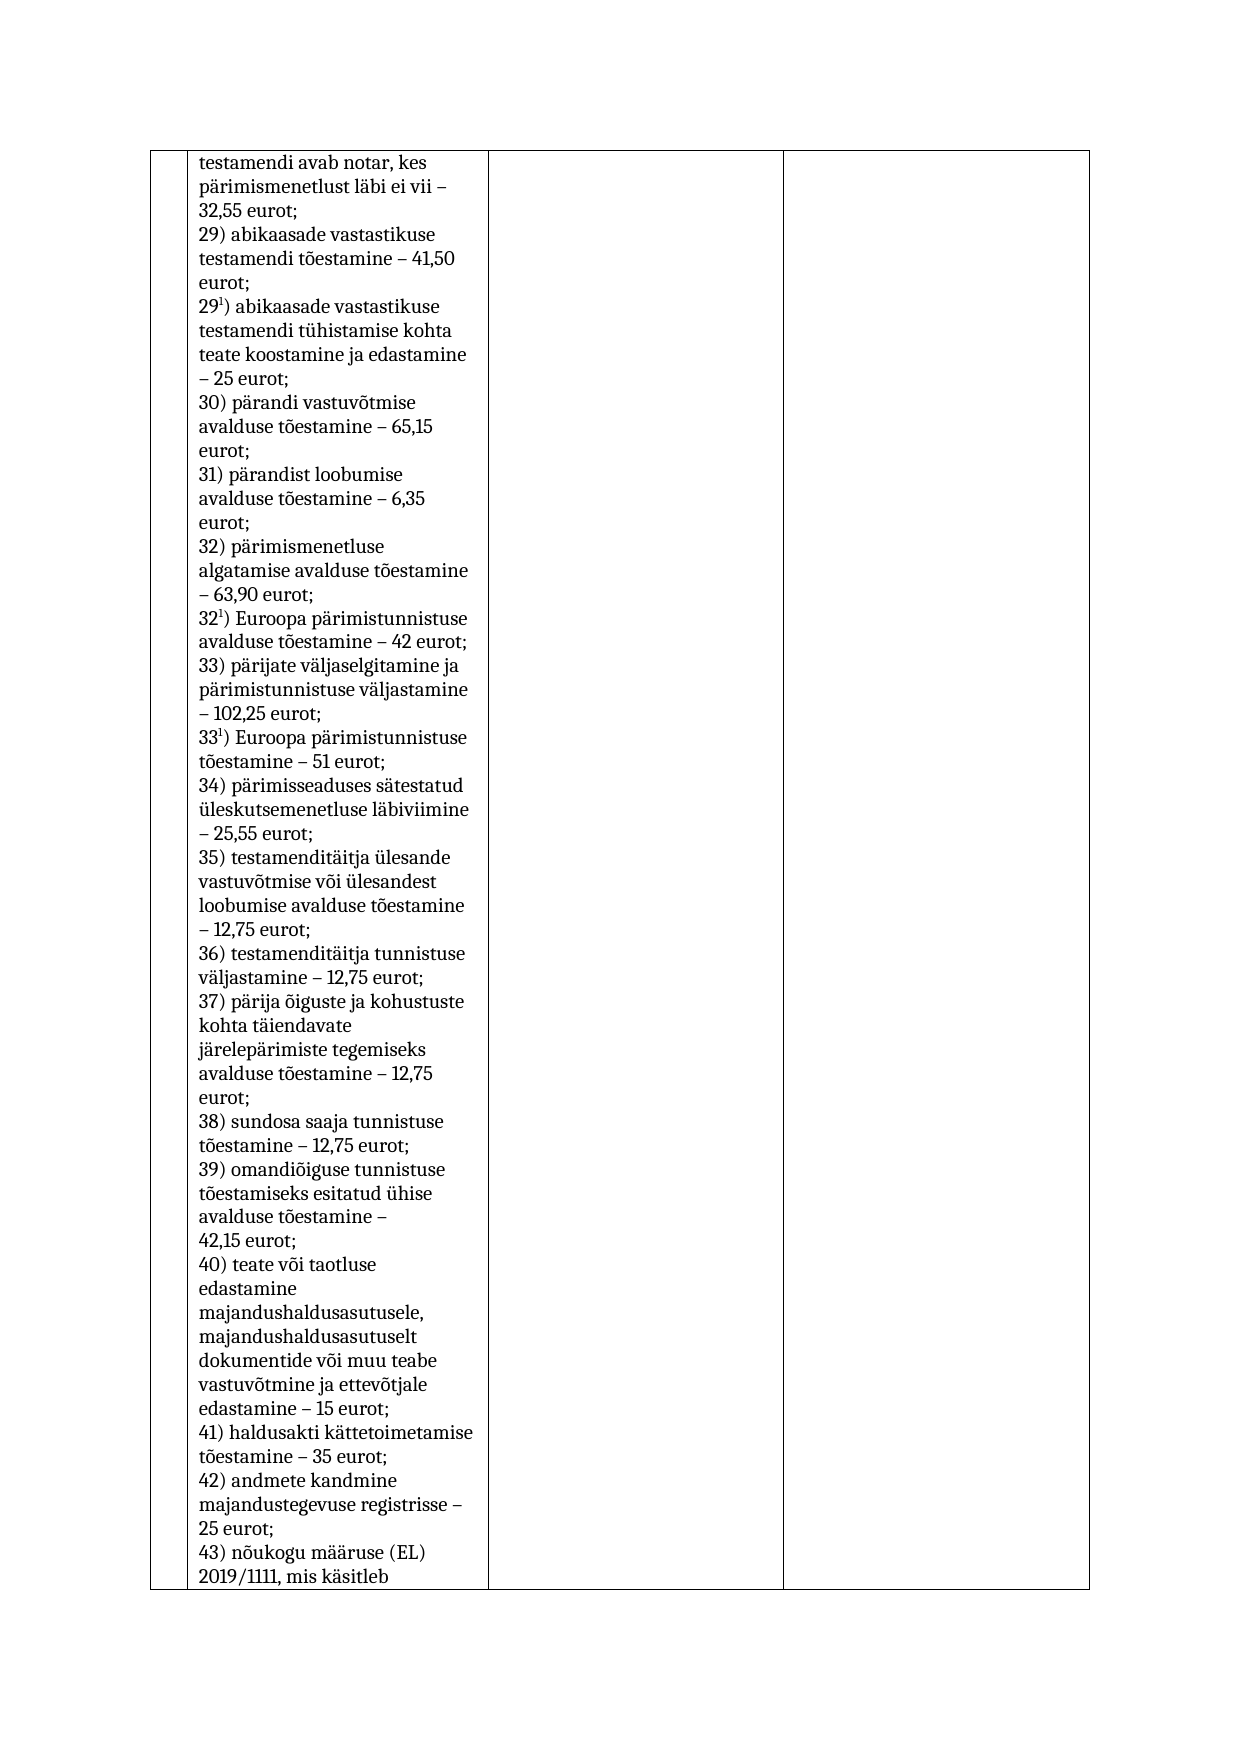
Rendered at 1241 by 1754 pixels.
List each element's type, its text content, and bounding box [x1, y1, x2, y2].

table_cell 9 [151, 151, 187, 1588]
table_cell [489, 151, 783, 1588]
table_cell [188, 151, 488, 1588]
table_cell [784, 151, 1089, 1588]
